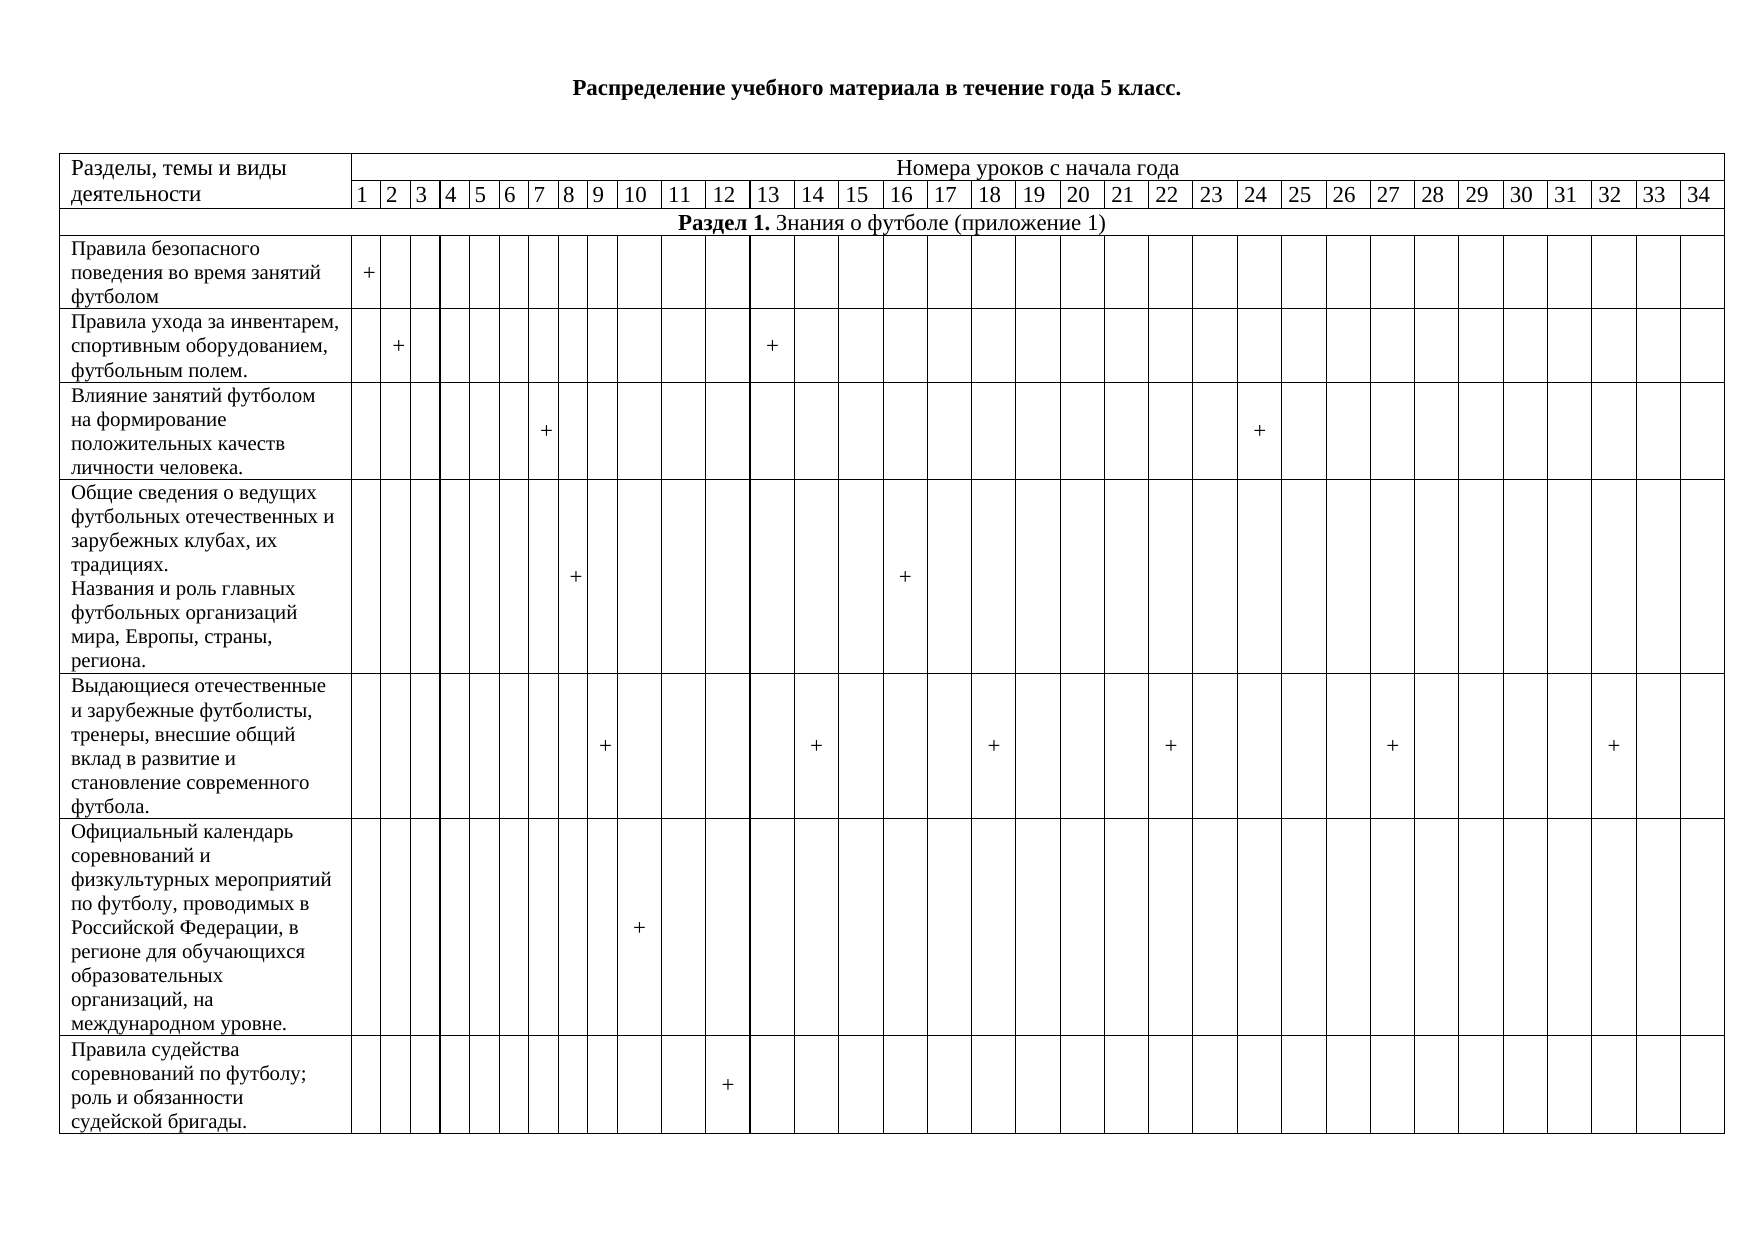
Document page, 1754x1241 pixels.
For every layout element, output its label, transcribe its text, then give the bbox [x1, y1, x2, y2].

table_cell [1637, 480, 1680, 672]
table_cell [470, 480, 499, 672]
table_cell [839, 383, 883, 479]
table_cell [618, 236, 661, 308]
table_cell 18 [972, 181, 1015, 208]
table_cell [1061, 819, 1104, 1035]
table_cell [751, 480, 794, 672]
table_cell [751, 819, 794, 1035]
table_cell [662, 819, 705, 1035]
table_cell [662, 1036, 705, 1133]
table_cell [470, 819, 499, 1035]
table_cell [662, 236, 705, 308]
table_cell [1681, 309, 1724, 382]
table_cell + [972, 674, 1015, 818]
table_cell [928, 674, 971, 818]
table_cell [1371, 1036, 1414, 1133]
table_cell 32 [1592, 181, 1636, 208]
table_cell [1504, 383, 1547, 479]
table_cell [1504, 236, 1547, 308]
table_cell [1459, 309, 1503, 382]
table_cell + [706, 1036, 749, 1133]
table_cell [1681, 674, 1724, 818]
table_cell 26 [1327, 181, 1370, 208]
table_cell [618, 383, 661, 479]
table_cell [1459, 819, 1503, 1035]
table_cell [972, 383, 1015, 479]
table_cell [1637, 383, 1680, 479]
table_cell 31 [1548, 181, 1591, 208]
table_cell [1371, 819, 1414, 1035]
table_cell [1193, 383, 1237, 479]
table_cell [1105, 383, 1148, 479]
table_cell 28 [1415, 181, 1458, 208]
table_cell [1327, 819, 1370, 1035]
table_cell [559, 309, 587, 382]
table_cell 27 [1371, 181, 1414, 208]
table_cell [1016, 674, 1060, 818]
table_cell [1548, 236, 1591, 308]
table_cell 8 [559, 181, 587, 208]
table_cell [1238, 1036, 1281, 1133]
table_cell [706, 674, 749, 818]
table_cell + [1238, 383, 1281, 479]
table_cell [1282, 480, 1326, 672]
table_cell + [1149, 674, 1192, 818]
table_cell [839, 819, 883, 1035]
table_cell [1459, 236, 1503, 308]
table_cell [839, 309, 883, 382]
table_cell [441, 819, 469, 1035]
table_cell [559, 819, 587, 1035]
table_cell 22 [1149, 181, 1192, 208]
table_cell [500, 383, 528, 479]
table_cell [588, 309, 617, 382]
table_cell [1548, 819, 1591, 1035]
table_cell [1327, 309, 1370, 382]
table_cell [928, 819, 971, 1035]
table_cell [1504, 1036, 1547, 1133]
table_cell [470, 309, 499, 382]
table_cell [1415, 819, 1458, 1035]
table_cell [972, 480, 1015, 672]
table_cell + [795, 674, 838, 818]
table_cell 6 [500, 181, 528, 208]
table_cell 3 [411, 181, 439, 208]
table_cell [618, 1036, 661, 1133]
table_cell [500, 309, 528, 382]
table_cell [1061, 674, 1104, 818]
table_cell [1282, 1036, 1326, 1133]
table_cell [706, 383, 749, 479]
table_cell [928, 383, 971, 479]
table_cell [751, 383, 794, 479]
table_cell 23 [1193, 181, 1237, 208]
table_cell [1149, 1036, 1192, 1133]
table_cell [1061, 383, 1104, 479]
table_cell [588, 480, 617, 672]
table_cell Правила ухода за инвентарем, спортивным оборудованием, футбольным полем. [60, 309, 351, 382]
table_cell [1061, 480, 1104, 672]
table_cell [1504, 674, 1547, 818]
table_cell [1193, 1036, 1237, 1133]
table_cell [1371, 383, 1414, 479]
table_cell [441, 236, 469, 308]
table_cell [352, 674, 380, 818]
table_cell [1371, 309, 1414, 382]
table_cell [1061, 309, 1104, 382]
table_cell [751, 236, 794, 308]
table_cell 11 [662, 181, 705, 208]
table_cell [928, 309, 971, 382]
table_cell [1637, 236, 1680, 308]
table_cell [928, 236, 971, 308]
table_cell [1282, 236, 1326, 308]
table_cell [839, 1036, 883, 1133]
table_cell [1548, 1036, 1591, 1133]
table_cell [381, 819, 410, 1035]
table_cell [470, 383, 499, 479]
table_cell 12 [706, 181, 749, 208]
table_cell [795, 819, 838, 1035]
table_cell [1016, 236, 1060, 308]
table_cell 19 [1016, 181, 1060, 208]
table_cell [559, 383, 587, 479]
table_cell [618, 309, 661, 382]
table_cell [1016, 480, 1060, 672]
table_cell [411, 1036, 439, 1133]
table_cell [441, 383, 469, 479]
table_cell [1193, 480, 1237, 672]
table_cell [1681, 236, 1724, 308]
table_cell + [588, 674, 617, 818]
table_cell [588, 383, 617, 479]
table_cell [928, 480, 971, 672]
table_cell [470, 1036, 499, 1133]
table_cell [1371, 236, 1414, 308]
table_cell [1681, 1036, 1724, 1133]
table_cell [1282, 674, 1326, 818]
table_cell [1415, 674, 1458, 818]
table_cell [1238, 480, 1281, 672]
table_cell [839, 480, 883, 672]
table_cell [1149, 309, 1192, 382]
table_cell [1105, 480, 1148, 672]
table_cell [559, 1036, 587, 1133]
table_cell [1592, 1036, 1636, 1133]
table_cell 16 [884, 181, 927, 208]
table_cell [795, 1036, 838, 1133]
table_cell [500, 1036, 528, 1133]
table_cell [529, 480, 558, 672]
table_cell [381, 1036, 410, 1133]
table_cell [500, 236, 528, 308]
table_cell [411, 383, 439, 479]
table_cell [1149, 480, 1192, 672]
table_cell [662, 309, 705, 382]
table_cell [884, 1036, 927, 1133]
table_cell [884, 236, 927, 308]
table_cell 1 [352, 181, 380, 208]
table_cell [1282, 309, 1326, 382]
table_cell [1637, 819, 1680, 1035]
table_cell 29 [1459, 181, 1503, 208]
table_cell [1592, 383, 1636, 479]
table_cell Выдающиеся отечественные и зарубежные футболисты, тренеры, внесшие общий вклад в развитие и становление современного футбола. [60, 674, 351, 818]
table_cell + [618, 819, 661, 1035]
table_cell [706, 236, 749, 308]
table_cell [1105, 819, 1148, 1035]
table_cell + [559, 480, 587, 672]
table_cell [972, 1036, 1015, 1133]
table_cell + [884, 480, 927, 672]
table_cell [751, 674, 794, 818]
table_cell [1105, 674, 1148, 818]
table_cell 4 [441, 181, 469, 208]
table_cell [352, 383, 380, 479]
table_cell [662, 383, 705, 479]
table_cell [1415, 236, 1458, 308]
table_cell Влияние занятий футболом на формирование положительных качеств личности человека. [60, 383, 351, 479]
table_cell [1459, 674, 1503, 818]
table_cell [1238, 236, 1281, 308]
table_cell [1681, 383, 1724, 479]
table_cell 30 [1504, 181, 1547, 208]
table_cell [706, 480, 749, 672]
table_cell [1459, 480, 1503, 672]
table_cell [500, 480, 528, 672]
table_cell + [1592, 674, 1636, 818]
table_cell [1238, 309, 1281, 382]
table_cell Общие сведения о ведущих футбольных отечественных и зарубежных клубах, их традициях. Названия и роль главных футбольных организаций мира, Европы, страны, региона. [60, 480, 351, 672]
table_cell + [1371, 674, 1414, 818]
table_cell [795, 383, 838, 479]
table_cell + [751, 309, 794, 382]
table_cell [529, 674, 558, 818]
table_cell [1415, 1036, 1458, 1133]
table_cell 9 [588, 181, 617, 208]
table_cell [884, 819, 927, 1035]
table_cell [1061, 236, 1104, 308]
table_cell [500, 819, 528, 1035]
table_cell + [352, 236, 380, 308]
table_cell [706, 819, 749, 1035]
table_cell [1238, 674, 1281, 818]
table_cell [588, 1036, 617, 1133]
table_cell [972, 819, 1015, 1035]
table_cell [411, 480, 439, 672]
table_cell [1548, 674, 1591, 818]
table_cell [1637, 674, 1680, 818]
table_cell 2 [381, 181, 410, 208]
table_cell [1105, 236, 1148, 308]
table_cell 21 [1105, 181, 1148, 208]
table_cell 33 [1637, 181, 1680, 208]
table_cell [559, 674, 587, 818]
table_cell 14 [795, 181, 838, 208]
table_cell [441, 309, 469, 382]
table_cell Правила безопасного поведения во время занятий футболом [60, 236, 351, 308]
table_cell [411, 674, 439, 818]
table_cell [381, 383, 410, 479]
table_cell [1327, 674, 1370, 818]
table_cell [1016, 383, 1060, 479]
table_cell [352, 819, 380, 1035]
table_cell 17 [928, 181, 971, 208]
table_cell 24 [1238, 181, 1281, 208]
table_cell [588, 819, 617, 1035]
table_cell [470, 236, 499, 308]
table_cell [500, 674, 528, 818]
table_cell [1327, 1036, 1370, 1133]
table_cell [751, 1036, 794, 1133]
text Распределение учебного материала в течение года 5 класс. [59, 74, 1695, 100]
table_cell [1415, 309, 1458, 382]
table_cell [884, 383, 927, 479]
table_cell [529, 309, 558, 382]
table_cell [1548, 383, 1591, 479]
table_cell 13 [751, 181, 794, 208]
table_cell [1548, 480, 1591, 672]
table_cell [972, 236, 1015, 308]
table_cell [1193, 236, 1237, 308]
table_cell [381, 480, 410, 672]
table_cell Раздел 1. Знания о футболе (приложение 1) [60, 209, 1724, 235]
table_cell [1016, 1036, 1060, 1133]
table_cell [618, 674, 661, 818]
table_cell [706, 309, 749, 382]
table_cell Официальный календарь соревнований и физкультурных мероприятий по футболу, проводимых в Российской Федерации, в регионе для обучающихся образовательных организаций, на международном уровне. [60, 819, 351, 1035]
table_cell 34 [1681, 181, 1724, 208]
table_cell [884, 674, 927, 818]
table_cell [1327, 383, 1370, 479]
table_cell [884, 309, 927, 382]
table_cell [559, 236, 587, 308]
table_cell 20 [1061, 181, 1104, 208]
table_cell [1282, 819, 1326, 1035]
table_cell [1459, 383, 1503, 479]
table_cell [1459, 1036, 1503, 1133]
table_cell [1504, 309, 1547, 382]
table_cell [470, 674, 499, 818]
table_cell [1016, 309, 1060, 382]
table_cell 15 [839, 181, 883, 208]
table_cell [441, 1036, 469, 1133]
table_cell [441, 674, 469, 818]
table_cell Правила судейства соревнований по футболу; роль и обязанности судейской бригады. [60, 1036, 351, 1133]
table_cell [928, 1036, 971, 1133]
table_cell [795, 480, 838, 672]
table_cell [1327, 480, 1370, 672]
table_cell [795, 236, 838, 308]
table_cell [839, 674, 883, 818]
table_cell [1371, 480, 1414, 672]
table_cell [411, 309, 439, 382]
table_cell [1193, 819, 1237, 1035]
table_cell [1105, 309, 1148, 382]
table_cell [1504, 480, 1547, 672]
table_cell [1592, 480, 1636, 672]
table_cell [1681, 819, 1724, 1035]
table_cell [1282, 383, 1326, 479]
table_cell [1238, 819, 1281, 1035]
table_cell [1592, 819, 1636, 1035]
table_cell [411, 236, 439, 308]
table_cell + [529, 383, 558, 479]
table_cell [352, 480, 380, 672]
table_cell [381, 674, 410, 818]
table_cell [839, 236, 883, 308]
table_cell [352, 309, 380, 382]
table_cell 10 [618, 181, 661, 208]
table_cell [1149, 236, 1192, 308]
table_cell [662, 480, 705, 672]
table_cell [529, 819, 558, 1035]
table_cell [1415, 383, 1458, 479]
table_cell [441, 480, 469, 672]
table_cell 7 [529, 181, 558, 208]
table_cell [662, 674, 705, 818]
table_cell [618, 480, 661, 672]
table_cell + [381, 309, 410, 382]
table_cell [1193, 309, 1237, 382]
table_cell [411, 819, 439, 1035]
table_cell [1061, 1036, 1104, 1133]
table_cell [1592, 309, 1636, 382]
table_cell [1016, 819, 1060, 1035]
table_cell [381, 236, 410, 308]
table_cell [352, 1036, 380, 1133]
table_header Номера уроков с начала года [352, 154, 1724, 180]
table_cell [1637, 1036, 1680, 1133]
table_cell [588, 236, 617, 308]
table_cell [1149, 383, 1192, 479]
table_cell [529, 1036, 558, 1133]
table_cell [1327, 236, 1370, 308]
table_cell [1149, 819, 1192, 1035]
table_cell [795, 309, 838, 382]
table_cell [1681, 480, 1724, 672]
table_cell [1504, 819, 1547, 1035]
table_cell [1105, 1036, 1148, 1133]
table_cell [1548, 309, 1591, 382]
table_cell 25 [1282, 181, 1326, 208]
table_cell [972, 309, 1015, 382]
table_cell 5 [470, 181, 499, 208]
table_cell [529, 236, 558, 308]
table_cell [1637, 309, 1680, 382]
table_header Разделы, темы и виды деятельности [60, 154, 351, 208]
table_cell [1592, 236, 1636, 308]
table_cell [1193, 674, 1237, 818]
table_cell [1415, 480, 1458, 672]
